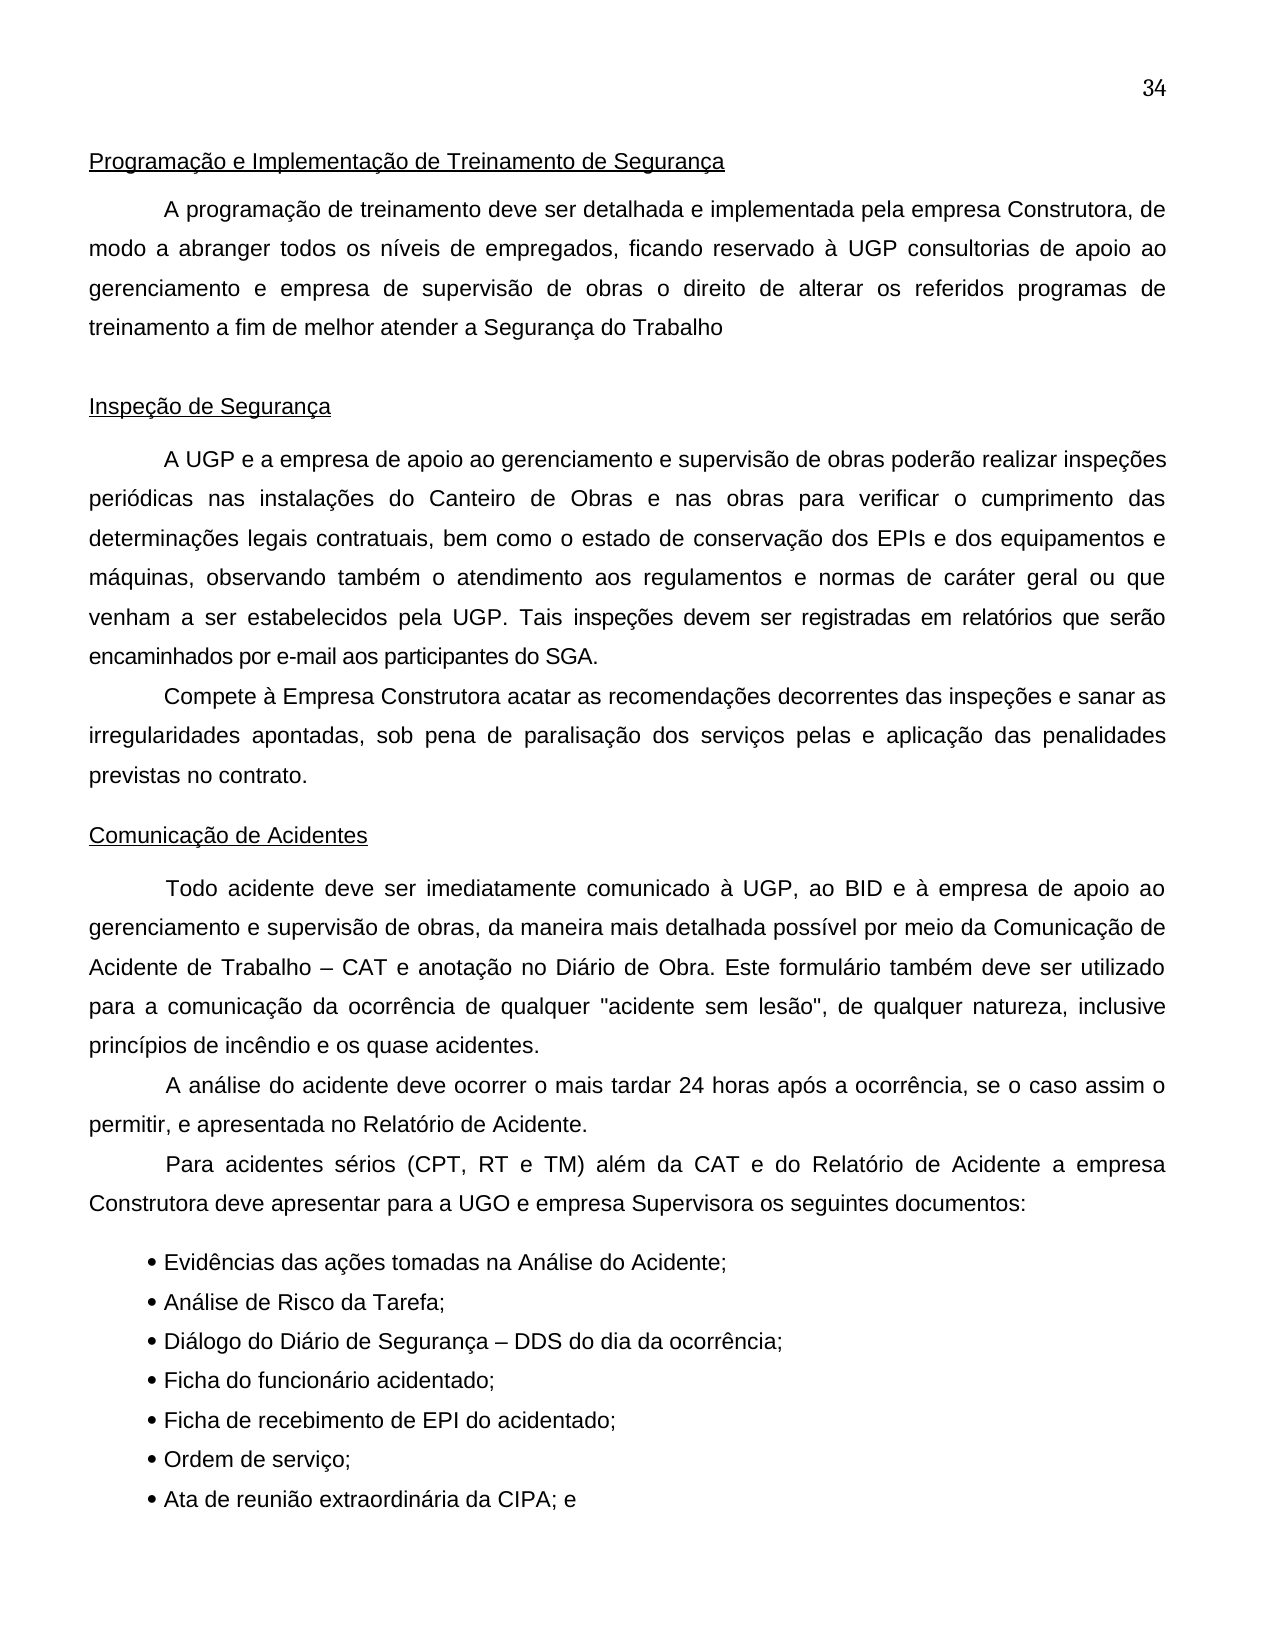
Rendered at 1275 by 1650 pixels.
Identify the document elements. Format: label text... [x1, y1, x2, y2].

list Análise de Risco da Tarefa; [118, 1288, 1167, 1315]
text Para acidentes sérios (CPT, RT e TM) além da CAT e do Relatório de Acidente a empresa Construtora deve apresentar para a UGO e empresa Supervisora os seguintes documentos: [89, 1151, 1167, 1217]
text Programação e Implementação de Treinamento de Segurança [89, 148, 1167, 174]
text Todo acidente deve ser imediatamente comunicado à UGP, ao BID e à empresa de apoio ao gerenciamento e supervisão de obras, da maneira mais detalhada possível por meio da Comunicação de Acidente de Trabalho – CAT e anotação no Diário de Obra. Este formulário também deve ser utilizado para a comunicação da ocorrência de qualquer "acidente sem lesão", de qualquer natureza, inclusive princípios de incêndio e os quase acidentes. [89, 874, 1167, 1059]
list Ordem de serviço; [118, 1446, 1167, 1473]
list Ata de reunião extraordinária da CIPA; e [118, 1486, 1167, 1512]
text Compete à Empresa Construtora acatar as recomendações decorrentes das inspeções e sanar as irregularidades apontadas, sob pena de paralisação dos serviços pelas e aplicação das penalidades previstas no contrato. [89, 683, 1167, 788]
list Diálogo do Diário de Segurança – DDS do dia da ocorrência; [118, 1328, 1167, 1354]
text A programação de treinamento deve ser detalhada e implementada pela empresa Construtora, de modo a abranger todos os níveis de empregados, ficando reservado à UGP consultorias de apoio ao gerenciamento e empresa de supervisão de obras o direito de alterar os referidos programas de treinamento a fim de melhor atender a Segurança do Trabalho [89, 196, 1167, 340]
text Inspeção de Segurança [89, 393, 1167, 419]
list Ficha do funcionário acidentado; [118, 1367, 1167, 1394]
list Ficha de recebimento de EPI do acidentado; [118, 1407, 1167, 1433]
text Comunicação de Acidentes [89, 822, 1167, 848]
text A análise do acidente deve ocorrer o mais tardar 24 horas após a ocorrência, se o caso assim o permitir, e apresentada no Relatório de Acidente. [89, 1072, 1167, 1138]
text A UGP e a empresa de apoio ao gerenciamento e supervisão de obras poderão realizar inspeções periódicas nas instalações do Canteiro de Obras e nas obras para verificar o cumprimento das determinações legais contratuais, bem como o estado de conservação dos EPIs e dos equipamentos e máquinas, observando também o atendimento aos regulamentos e normas de caráter geral ou que venham a ser estabelecidos pela UGP. Tais inspeções devem ser registradas em relatórios que serão encaminhados por e-mail aos participantes do SGA. [89, 446, 1167, 669]
list Evidências das ações tomadas na Análise do Acidente; [118, 1249, 1167, 1275]
